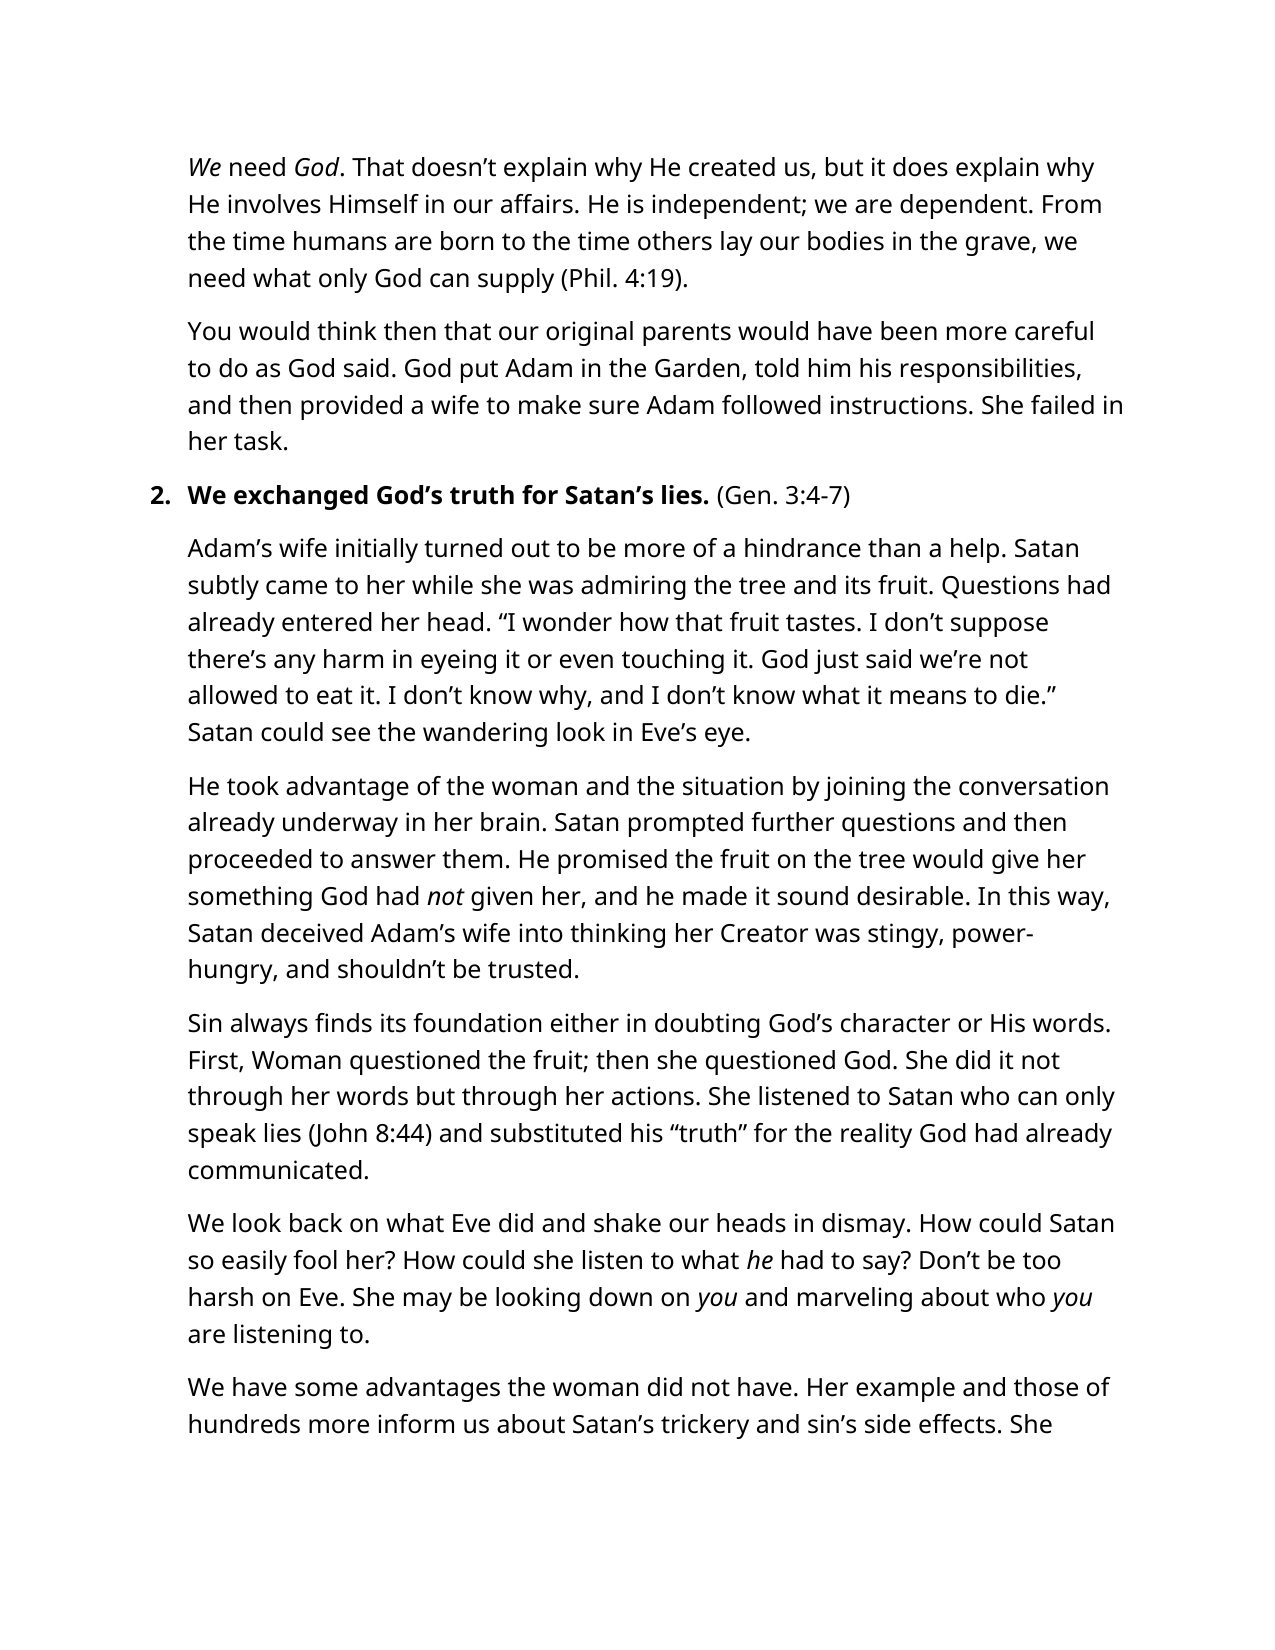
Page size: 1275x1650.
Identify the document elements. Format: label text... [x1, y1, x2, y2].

text Sin always finds its foundation either in doubting God’s character or His words. First, Woman questioned the fruit; then she questioned God. She did it not through her words but through her actions. She listened to Satan who can only speak lies (John 8:44) and substituted his “truth” for the reality God had already communicated. [187, 1006, 1125, 1187]
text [187, 1370, 1125, 1441]
text He took advantage of the woman and the situation by joining the conversation already underway in her brain. Satan prompted further questions and then proceeded to answer them. He promised the fruit on the tree would give her something God had not given her, and he made it sound desirable. In this way, Satan deceived Adam’s wife into thinking her Creator was stingy, power-hungry, and shouldn’t be trusted. [187, 768, 1125, 986]
text You would think then that our original parents would have been more careful to do as God said. God put Adam in the Garden, told him his responsibilities, and then provided a wife to make sure Adam followed instructions. She failed in her task. [187, 314, 1125, 458]
text We look back on what Eve did and shake our heads in dismay. How could Satan so easily fool her? How could she listen to what he had to say? Don’t be too harsh on Eve. She may be looking down on you and marveling about who you are listening to. [187, 1206, 1125, 1350]
text We need God. That doesn’t explain why He created us, but it does explain why He involves Himself in our affairs. He is independent; we are dependent. From the time humans are born to the time others lay our bodies in the grave, we need what only God can supply (Phil. 4:19). [187, 150, 1125, 294]
list We exchanged God’s truth for Satan’s lies. (Gen. 3:4-7) [150, 477, 1125, 512]
text Adam’s wife initially turned out to be more of a hindrance than a help. Satan subtly came to her while she was admiring the tree and its fruit. Questions had already entered her head. “I wonder how that fruit tastes. I don’t suppose there’s any harm in eyeing it or even touching it. God just said we’re not allowed to eat it. I don’t know why, and I don’t know what it means to die.” Satan could see the wandering look in Eve’s eye. [187, 531, 1125, 749]
